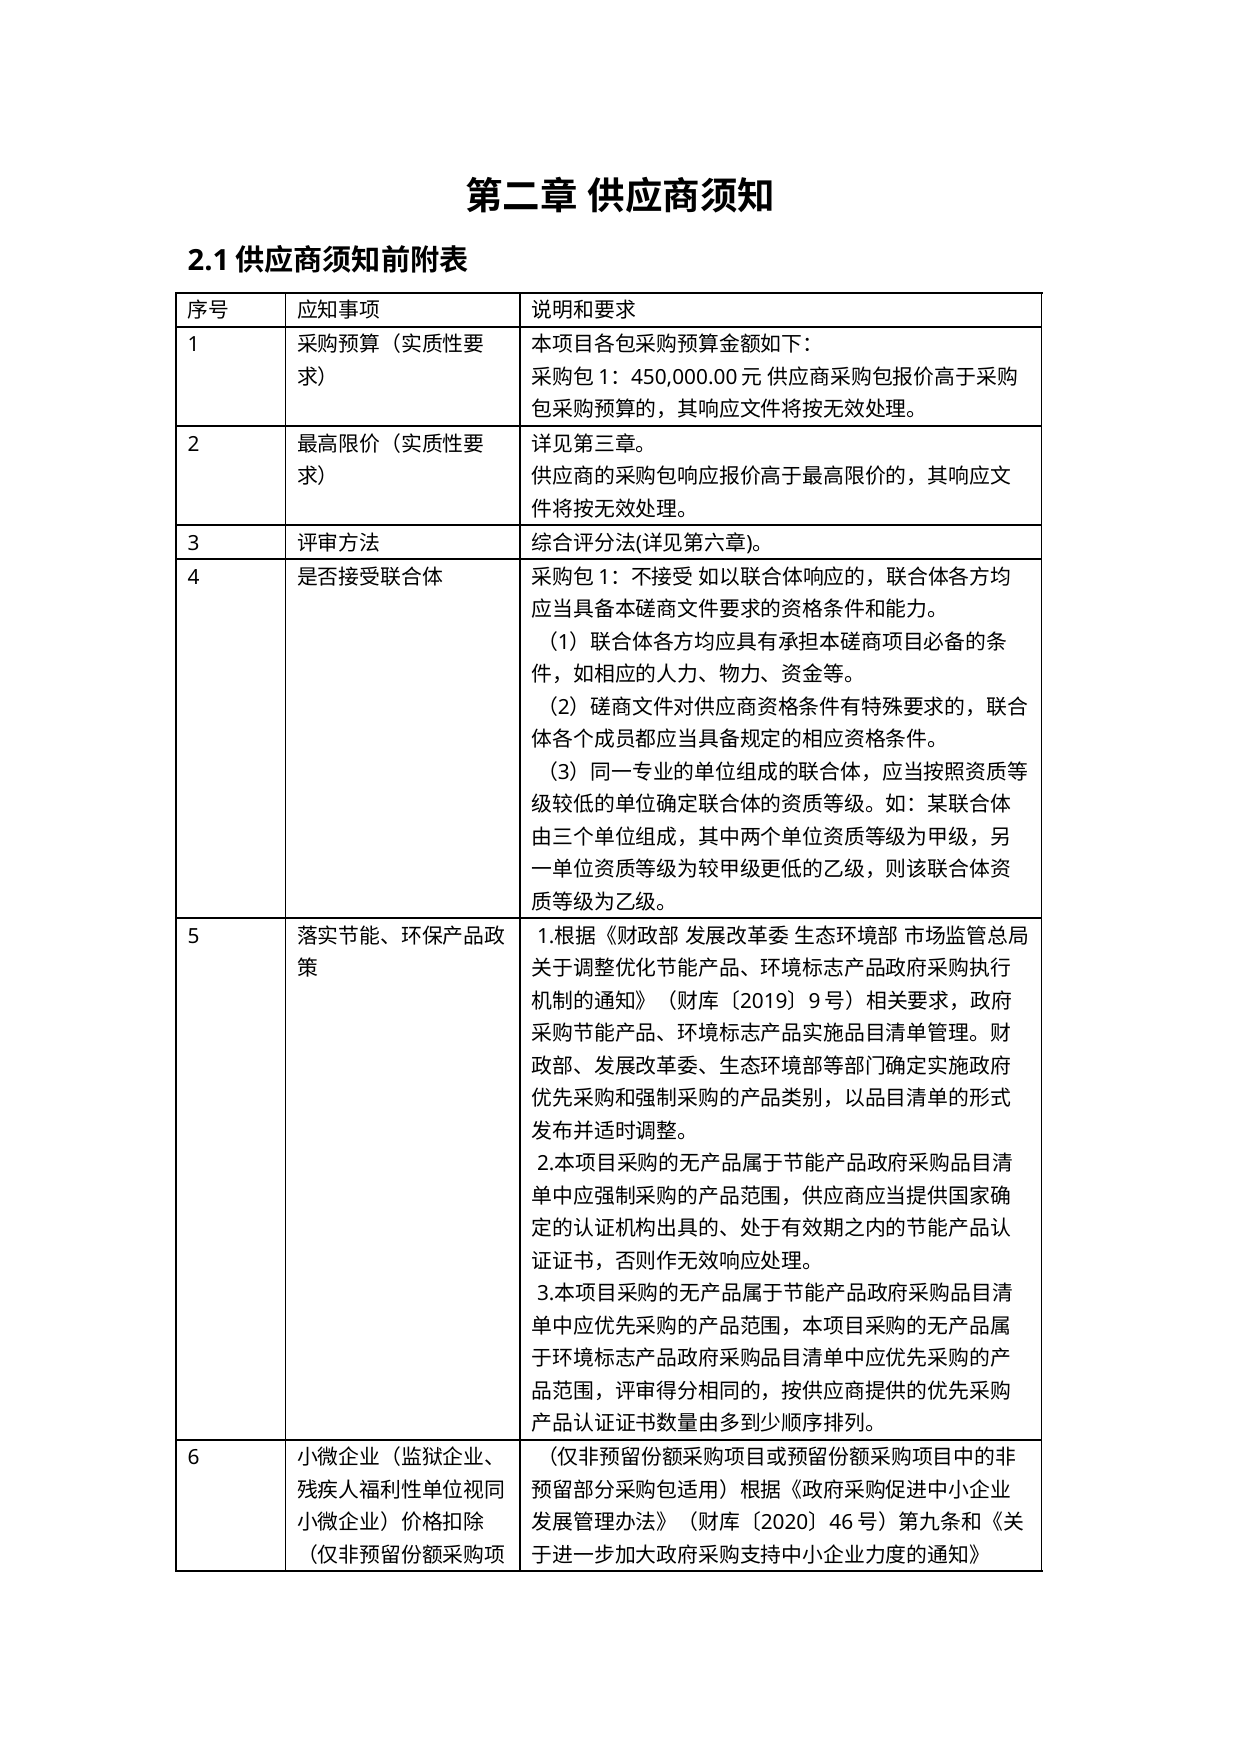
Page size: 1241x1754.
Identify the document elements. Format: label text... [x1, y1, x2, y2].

table_cell 6 [177, 1441, 285, 1570]
table_cell 最高限价（实质性要求） [286, 427, 519, 524]
table_cell 5 [177, 919, 285, 1439]
table_cell 详见第三章。 供应商的采购包响应报价高于最高限价的，其响应文件将按无效处理。 [521, 427, 1041, 524]
table_cell 1 [177, 328, 285, 425]
text 第二章 供应商须知 [187, 162, 1053, 227]
table_cell 采购包1：不接受 如以联合体响应的，联合体各方均应当具备本磋商文件要求的资格条件和能力。 （1）联合体各方均应具有承担本磋商项目必备的条件，如相应的人力、物力、资金等。 （2）磋商文件对供应商资格条件有特殊要求的，联合体各个成员都应当具备规定的相应资格条件。 （3）同一专业的单位组成的联合体，应当按照资质等级较低的单位确定联合体的资质等级。如：某联合体由三个单位组成，其中两个单位资质等级为甲级，另一单位资质等级为较甲级更低的乙级，则该联合体资质等级为乙级。 [521, 560, 1041, 917]
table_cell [286, 1441, 519, 1570]
table_cell 评审方法 [286, 526, 519, 558]
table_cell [521, 1441, 1041, 1570]
table_cell 3 [177, 526, 285, 558]
table_cell 2 [177, 427, 285, 524]
table_cell 本项目各包采购预算金额如下： 采购包1：450,000.00元 供应商采购包报价高于采购包采购预算的，其响应文件将按无效处理。 [521, 328, 1041, 425]
table_cell 1.根据《财政部 发展改革委 生态环境部 市场监管总局关于调整优化节能产品、环境标志产品政府采购执行机制的通知》（财库〔2019〕9号）相关要求，政府采购节能产品、环境标志产品实施品目清单管理。财政部、发展改革委、生态环境部等部门确定实施政府优先采购和强制采购的产品类别，以品目清单的形式发布并适时调整。 2.本项目采购的无产品属于节能产品政府采购品目清单中应强制采购的产品范围，供应商应当提供国家确定的认证机构出具的、处于有效期之内的节能产品认证证书，否则作无效响应处理。 3.本项目采购的无产品属于节能产品政府采购品目清单中应优先采购的产品范围，本项目采购的无产品属于环境标志产品政府采购品目清单中应优先采购的产品范围，评审得分相同的，按供应商提供的优先采购产品认证证书数量由多到少顺序排列。 [521, 919, 1041, 1439]
table_cell 采购预算（实质性要求） [286, 328, 519, 425]
table_cell 综合评分法(详见第六章)。 [521, 526, 1041, 558]
table_header 应知事项 [286, 294, 519, 326]
table_cell 是否接受联合体 [286, 560, 519, 917]
table_header 序号 [177, 294, 285, 326]
table_cell 落实节能、环保产品政策 [286, 919, 519, 1439]
table_header 说明和要求 [521, 294, 1041, 326]
table_cell 4 [177, 560, 285, 917]
text 2.1供应商须知前附表 [187, 227, 1053, 292]
